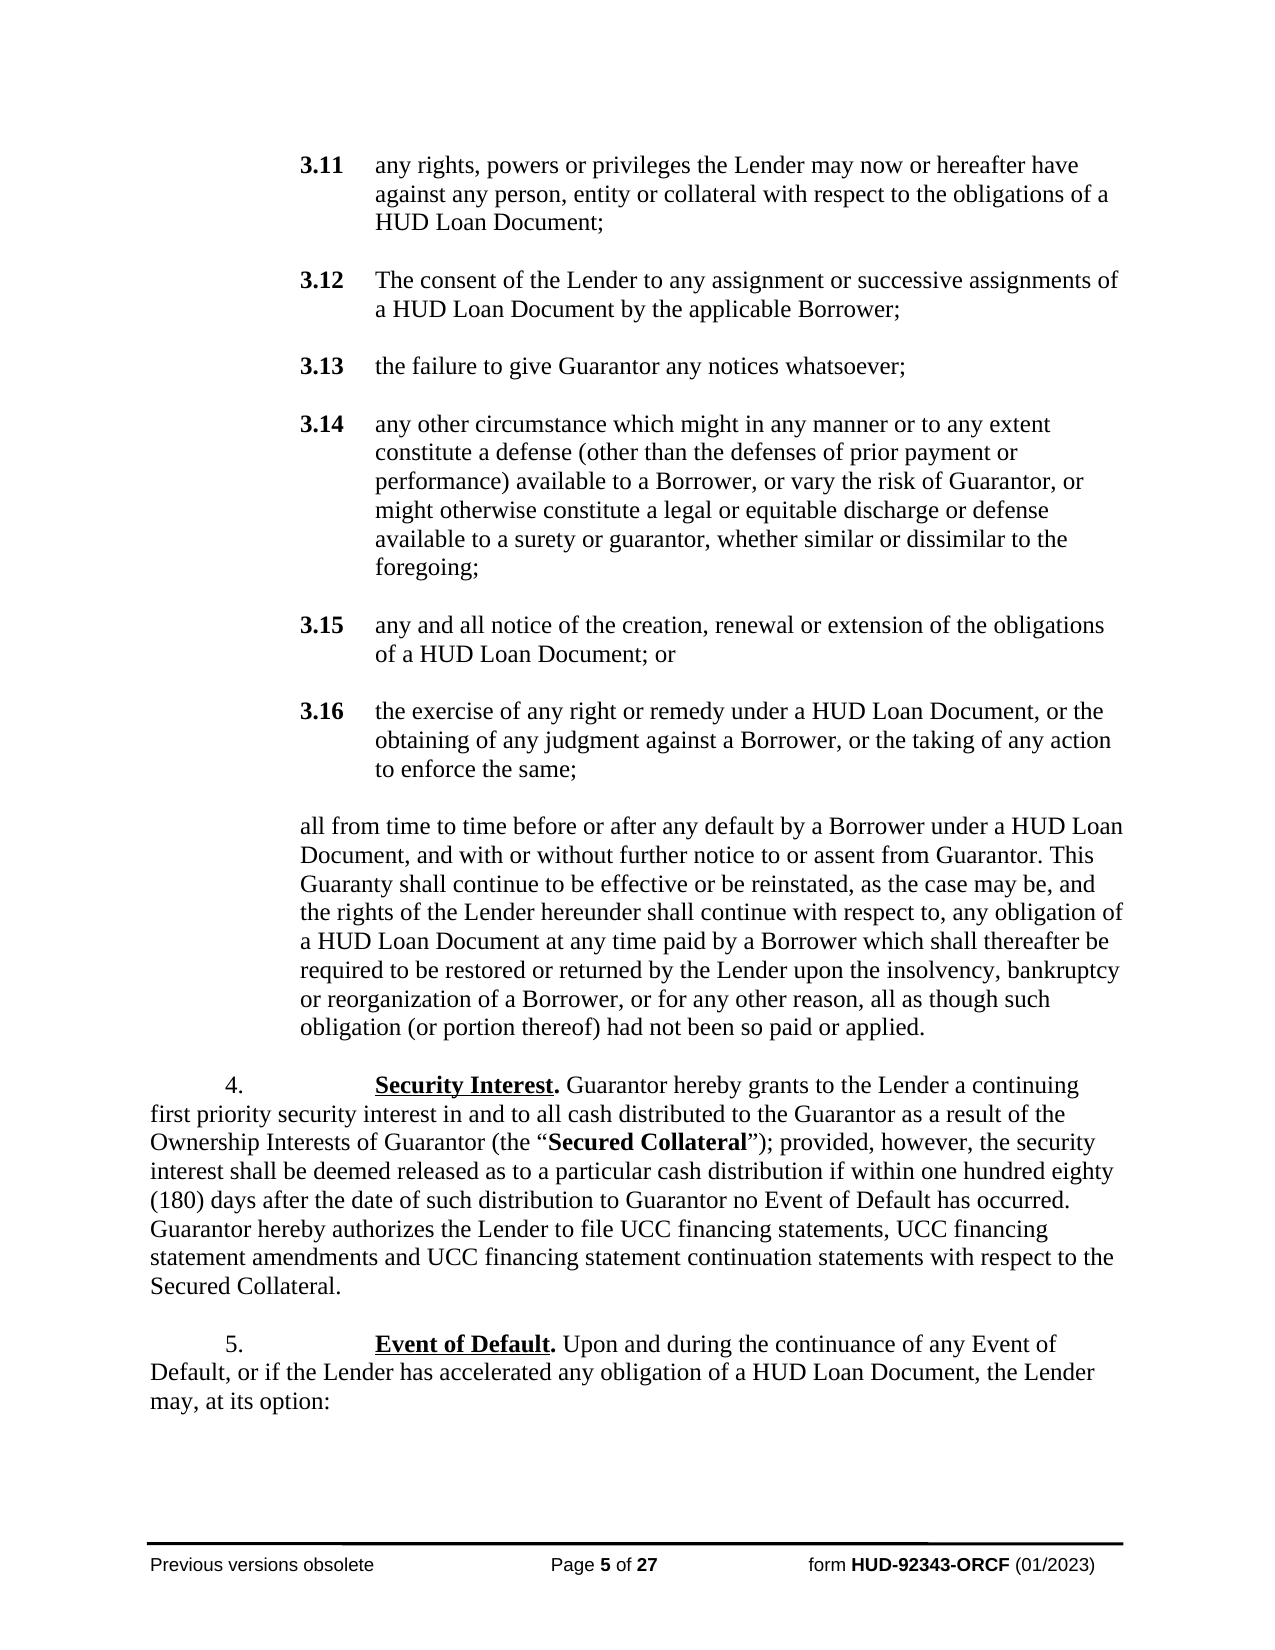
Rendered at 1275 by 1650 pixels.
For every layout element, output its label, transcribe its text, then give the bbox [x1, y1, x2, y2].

list The consent of the Lender to any assignment or successive assignments of a HUD Loan Document by the applicable Borrower; [300, 265, 1125, 322]
list any rights, powers or privileges the Lender may now or hereafter have against any person, entity or collateral with respect to the obligations of a HUD Loan Document; [300, 150, 1125, 236]
list any other circumstance which might in any manner or to any extent constitute a defense (other than the defenses of prior payment or performance) available to a Borrower, or vary the risk of Guarantor, or might otherwise constitute a legal or equitable discharge or defense available to a surety or guarantor, whether similar or dissimilar to the foregoing; [300, 409, 1125, 581]
list the exercise of any right or remedy under a HUD Loan Document, or the obtaining of any judgment against a Borrower, or the taking of any action to enforce the same; [300, 696, 1125, 782]
text all from time to time before or after any default by a Borrower under a HUD Loan Document, and with or without further notice to or assent from Guarantor. This Guaranty shall continue to be effective or be reinstated, as the case may be, and the rights of the Lender hereunder shall continue with respect to, any obligation of a HUD Loan Document at any time paid by a Borrower which shall thereafter be required to be restored or returned by the Lender upon the insolvency, bankruptcy or reorganization of a Borrower, or for any other reason, all as though such obligation (or portion thereof) had not been so paid or applied. [300, 811, 1125, 1041]
text Security Interest. Guarantor hereby grants to the Lender a continuing first priority security interest in and to all cash distributed to the Guarantor as a result of the Ownership Interests of Guarantor (the “Secured Collateral”); provided, however, the security interest shall be deemed released as to a particular cash distribution if within one hundred eighty (180) days after the date of such distribution to Guarantor no Event of Default has occurred. Guarantor hereby authorizes the Lender to file UCC financing statements, UCC financing statement amendments and UCC financing statement continuation statements with respect to the Secured Collateral. [150, 1070, 1125, 1300]
text Event of Default. Upon and during the continuance of any Event of Default, or if the Lender has accelerated any obligation of a HUD Loan Document, the Lender may, at its option: [150, 1329, 1125, 1415]
list any and all notice of the creation, renewal or extension of the obligations of a HUD Loan Document; or [300, 610, 1125, 667]
list the failure to give Guarantor any notices whatsoever; [300, 351, 1125, 380]
